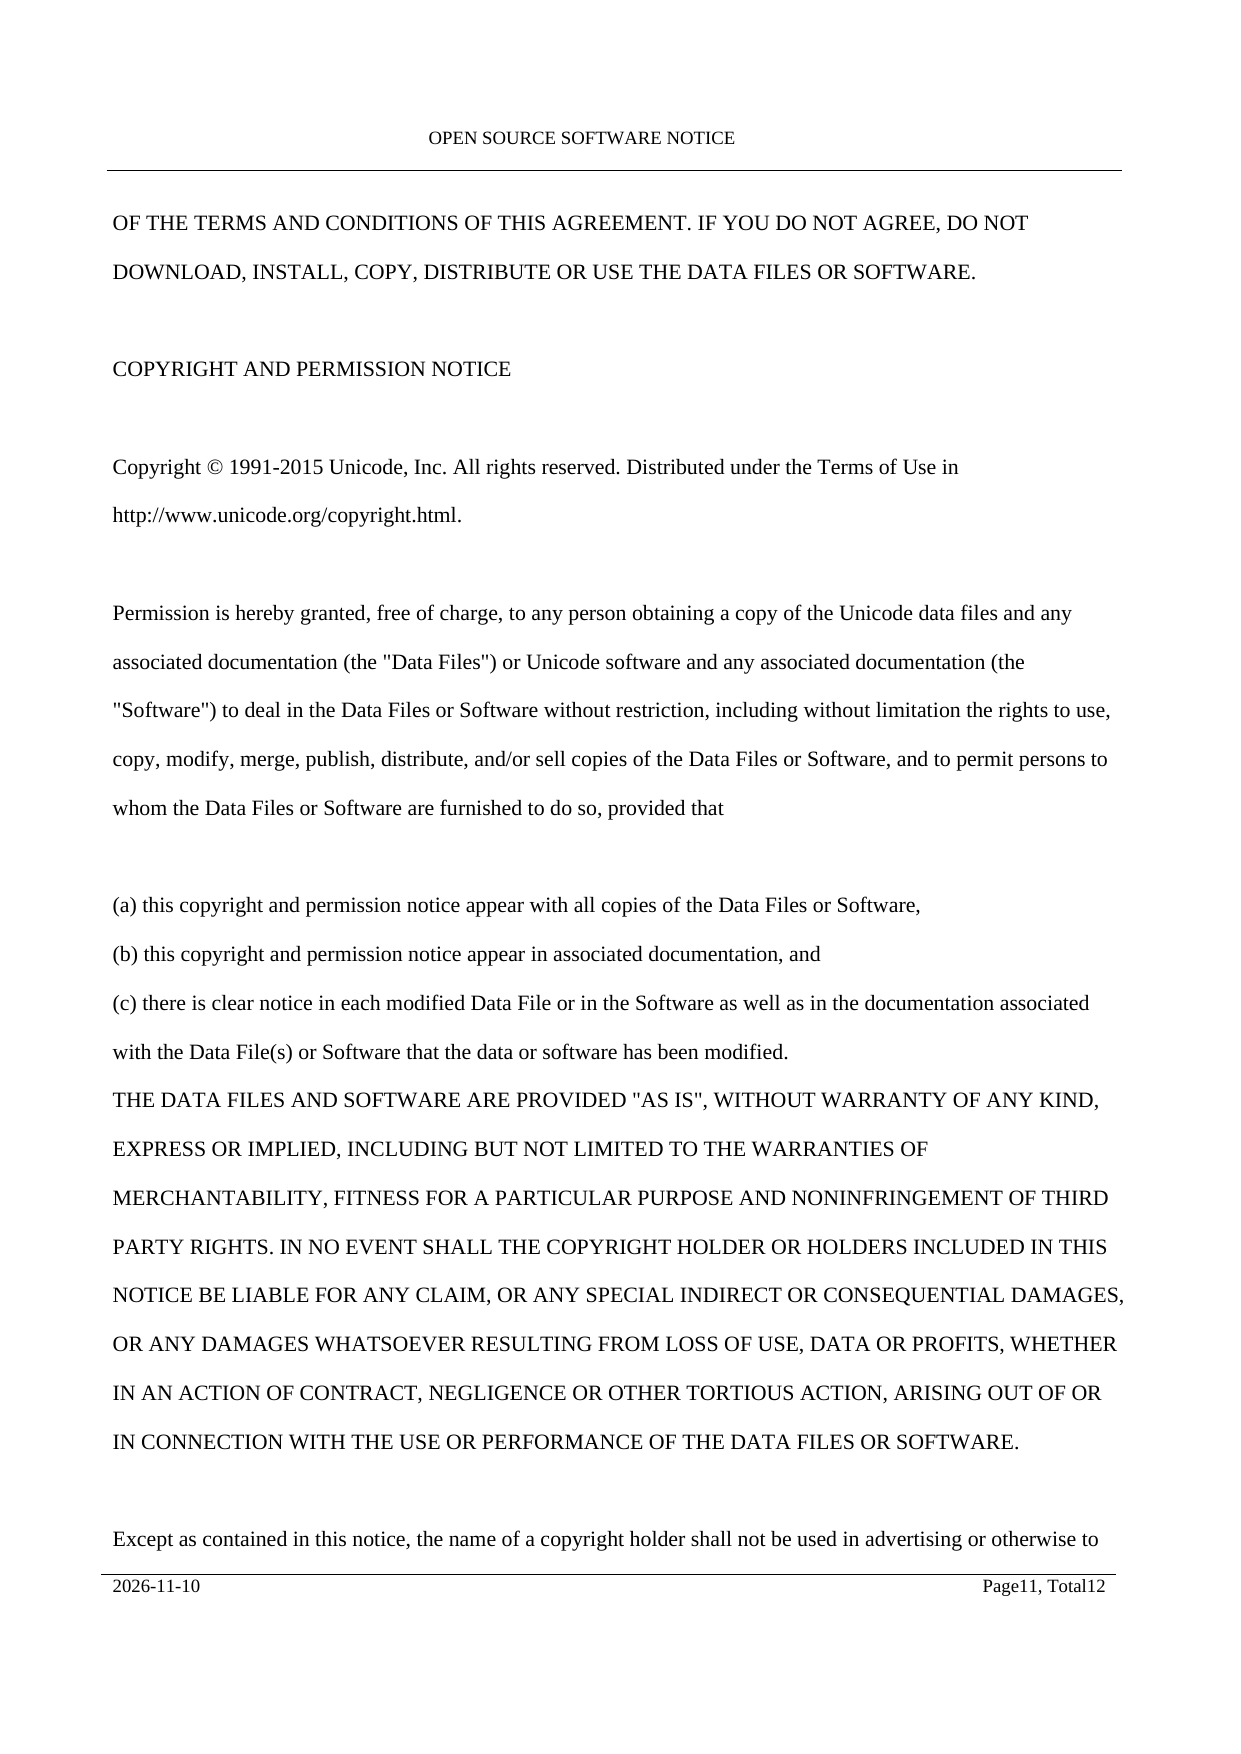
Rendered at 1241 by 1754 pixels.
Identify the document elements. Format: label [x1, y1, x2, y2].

text [112, 206, 1128, 1555]
